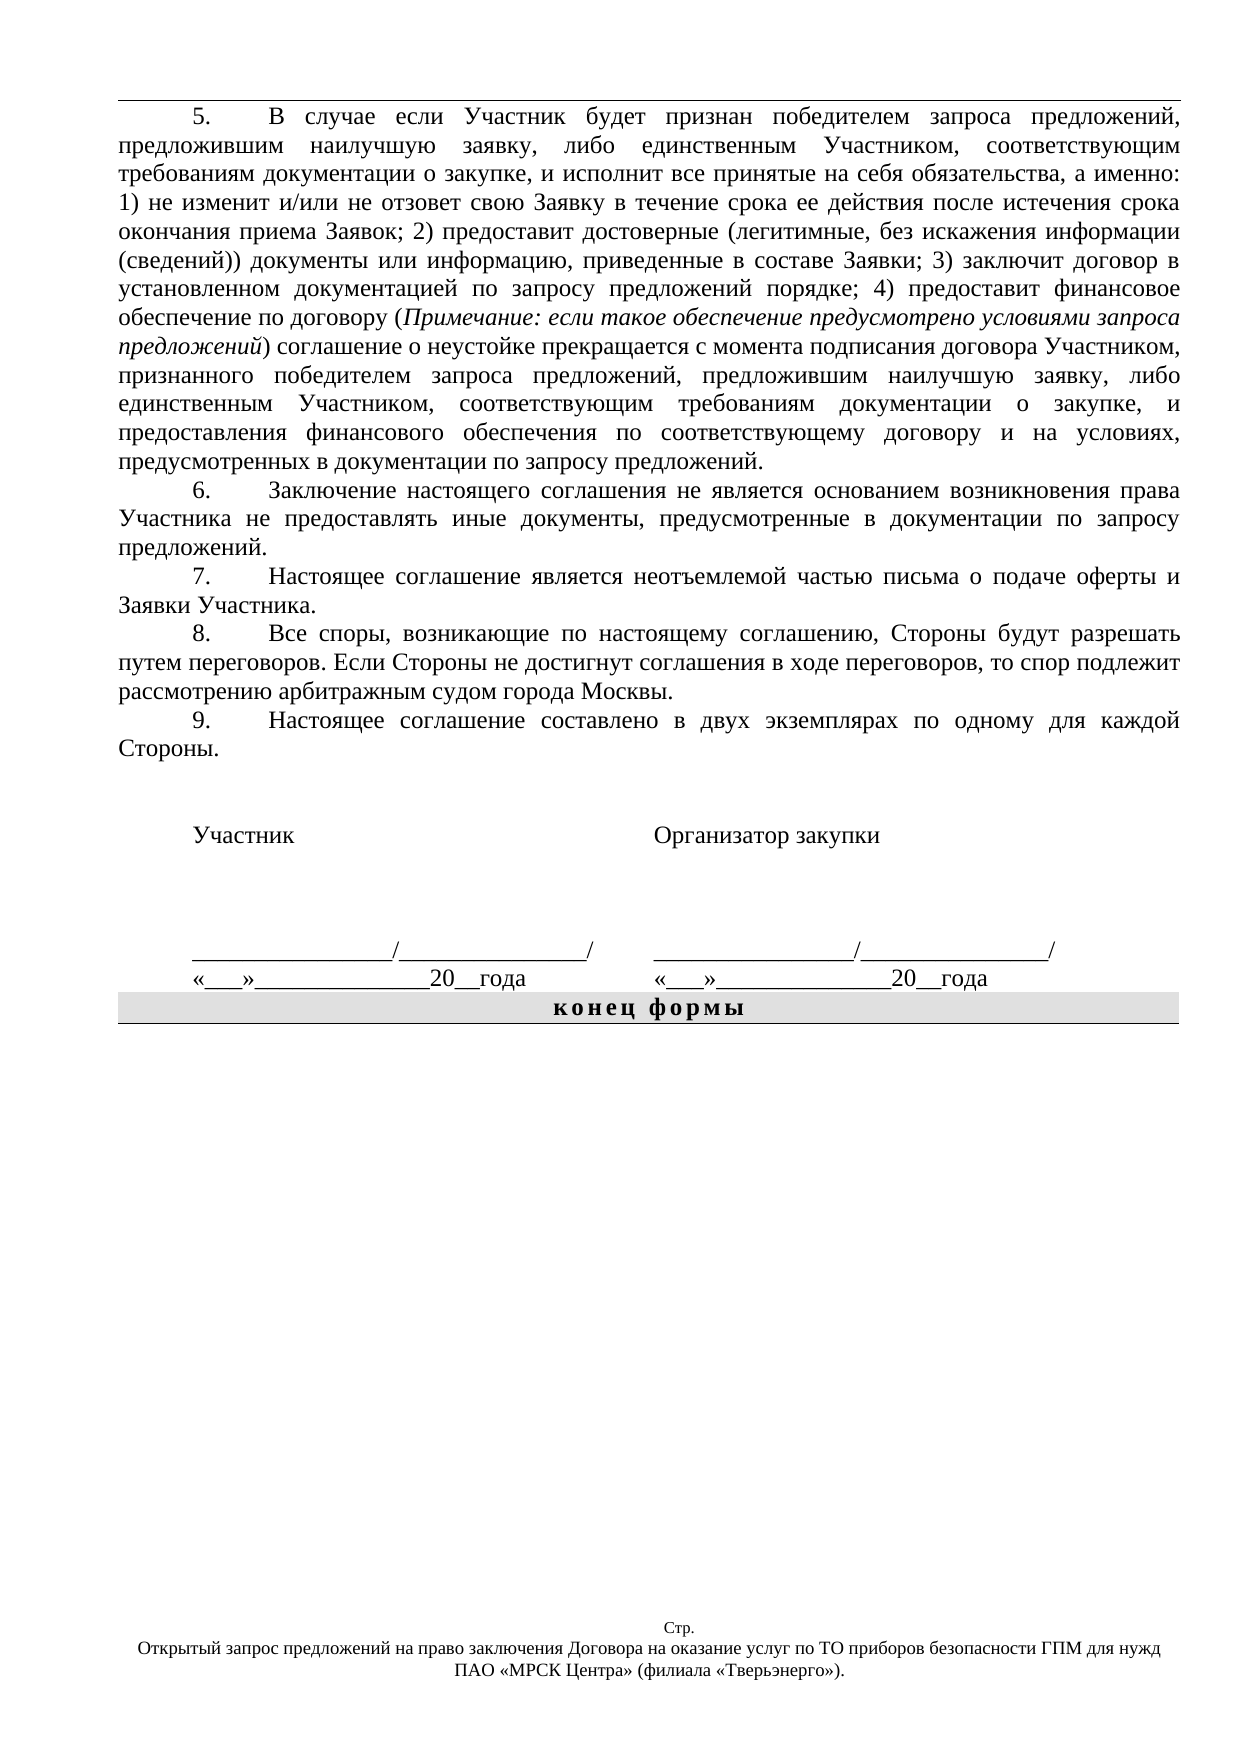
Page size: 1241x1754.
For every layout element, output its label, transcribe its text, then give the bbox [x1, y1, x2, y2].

table_cell ________________/_______________/ «___»______________20__года [643, 849, 1104, 992]
list Заключение настоящего соглашения не является основанием возникновения права Участника не предоставлять иные документы, предусмотренные в документации по запросу предложений. [118, 475, 1181, 561]
table_cell ________________/_______________/ «___»______________20__года [181, 849, 642, 992]
list Настоящее соглашение составлено в двух экземплярах по одному для каждой Стороны. [118, 705, 1181, 762]
text конец формы [118, 992, 1179, 1023]
list Все споры, возникающие по настоящему соглашению, Стороны будут разрешать путем переговоров. Если Стороны не достигнут соглашения в ходе переговоров, то спор подлежит рассмотрению арбитражным судом города Москвы. [118, 618, 1181, 705]
list В случае если Участник будет признан победителем запроса предложений, предложившим наилучшую заявку, либо единственным Участником, соответствующим требованиям документации о закупке, и исполнит все принятые на себя обязательства, а именно: 1) не изменит и/или не отзовет свою Заявку в течение срока ее действия после истечения срока окончания приема Заявок; 2) предоставит достоверные (легитимные, без искажения информации (сведений)) документы или информацию, приведенные в составе Заявки; 3) заключит договор в установленном документацией по запросу предложений порядке; 4) предоставит финансовое обеспечение по договору (Примечание: если такое обеспечение предусмотрено условиями запроса предложений) соглашение о неустойке прекращается с момента подписания договора Участником, признанного победителем запроса предложений, предложившим наилучшую заявку, либо единственным Участником, соответствующим требованиям документации о закупке, и предоставления финансового обеспечения по соответствующему договору и на условиях, предусмотренных в документации по запросу предложений. [118, 101, 1181, 475]
list Настоящее соглашение является неотъемлемой частью письма о подаче оферты и Заявки Участника. [118, 561, 1181, 618]
table_header Участник [181, 820, 642, 848]
table_header Организатор закупки [643, 820, 1104, 848]
